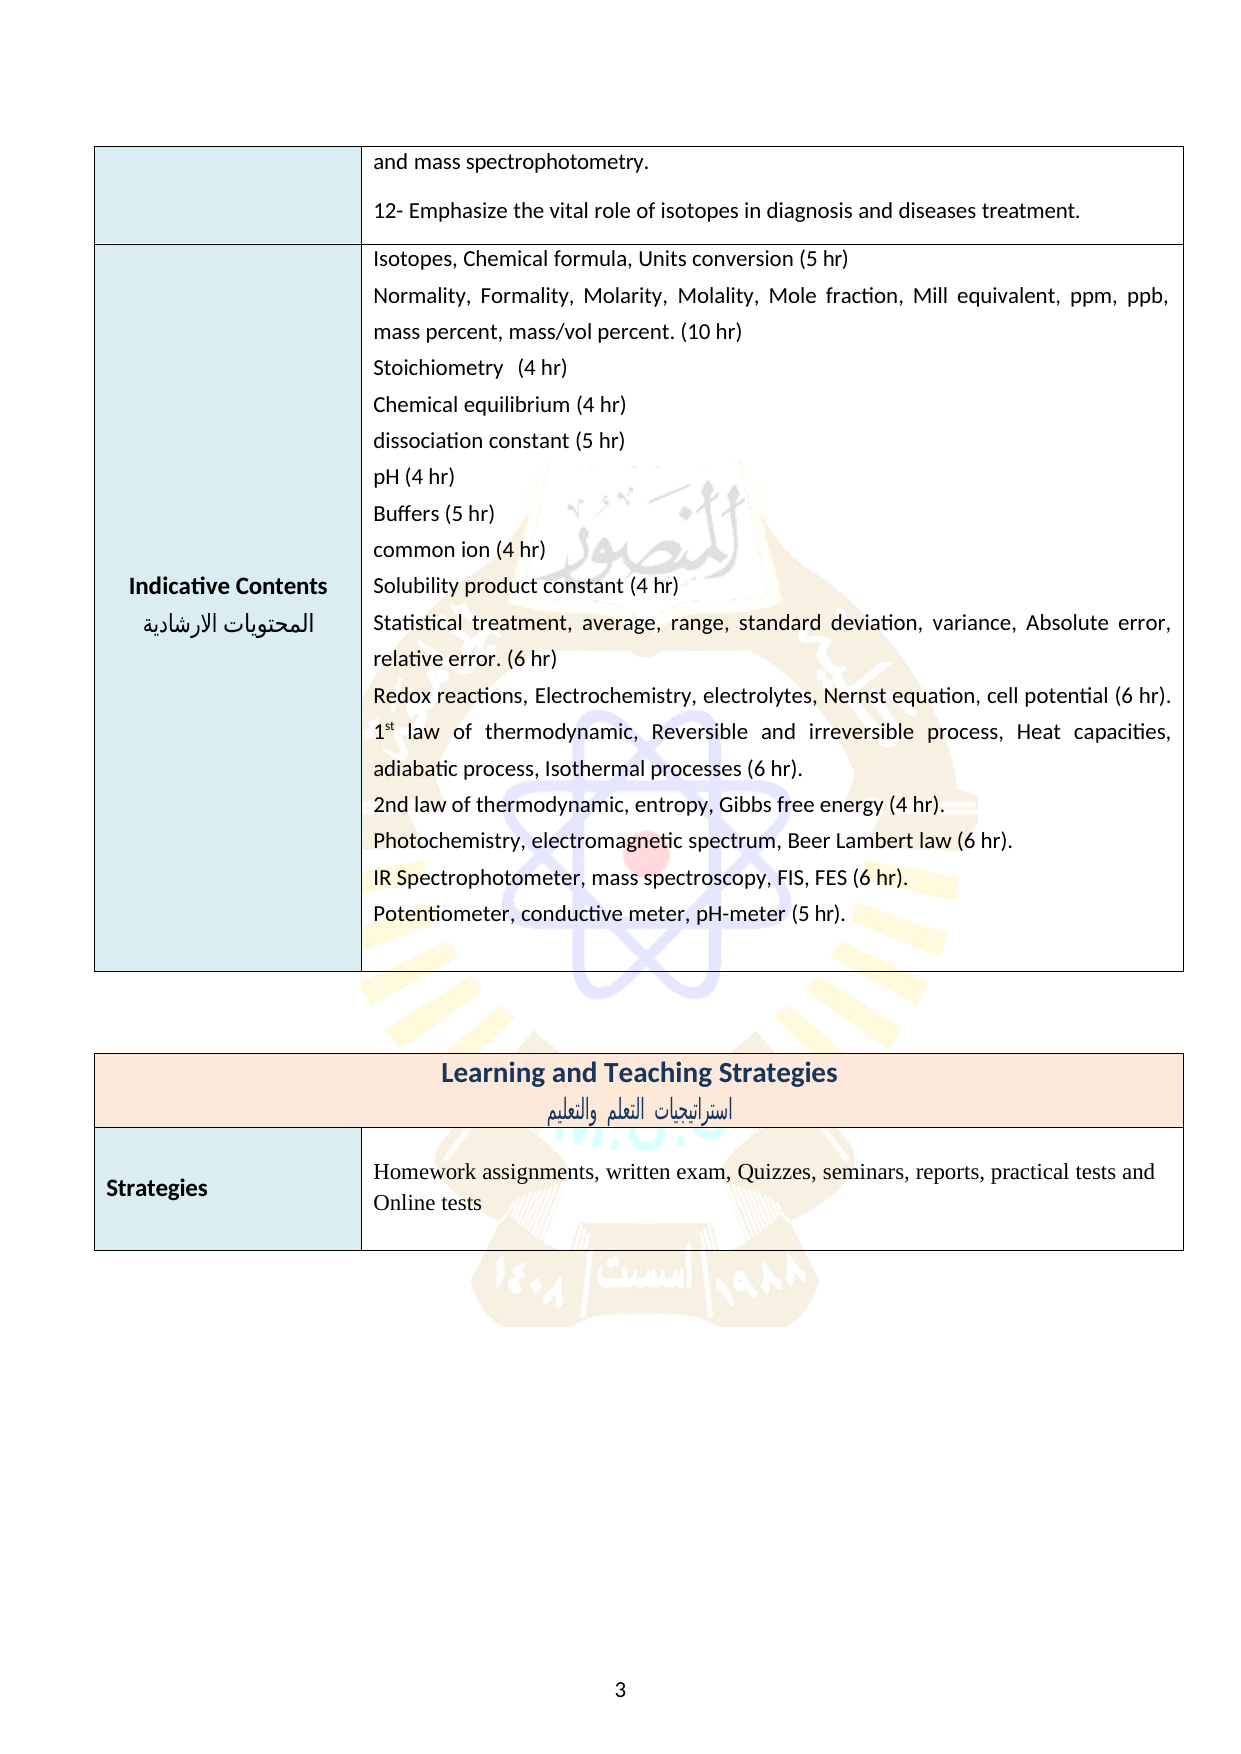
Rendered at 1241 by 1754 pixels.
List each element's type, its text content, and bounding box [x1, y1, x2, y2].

table_header and mass spectrophotometry. 12- Emphasize the vital role of isotopes in diagnosis and diseases treatment. [362, 147, 1183, 243]
table_header Learning and Teaching Strategies استراتيجيات التعلم والتعليم [95, 1054, 1183, 1127]
table_header [95, 147, 361, 243]
table_cell Homework assignments, written exam, Quizzes, seminars, reports, practical tests and Online tests [362, 1128, 1183, 1250]
table_cell Isotopes, Chemical formula, Units conversion (5 hr) Normality, Formality, Molarity, Molality, Mole fraction, Mill equivalent, ppm, ppb, mass percent, mass/vol percent. (10 hr) Stoichiometry (4 hr) Chemical equilibrium (4 hr) dissociation constant (5 hr) pH (4 hr) Buffers (5 hr) common ion (4 hr) Solubility product constant (4 hr) Statistical treatment, average, range, standard deviation, variance, Absolute error, relative error. (6 hr) Redox reactions, Electrochemistry, electrolytes, Nernst equation, cell potential (6 hr). 1st law of thermodynamic, Reversible and irreversible process, Heat capacities, adiabatic process, Isothermal processes (6 hr). 2nd law of thermodynamic, entropy, Gibbs free energy (4 hr). Photochemistry, electromagnetic spectrum, Beer Lambert law (6 hr). IR Spectrophotometer, mass spectroscopy, FIS, FES (6 hr). Potentiometer, conductive meter, pH-meter (5 hr). [362, 245, 1183, 971]
table_cell Strategies [95, 1128, 361, 1250]
table_cell Indicative Contents المحتويات الارشادية [95, 245, 361, 971]
